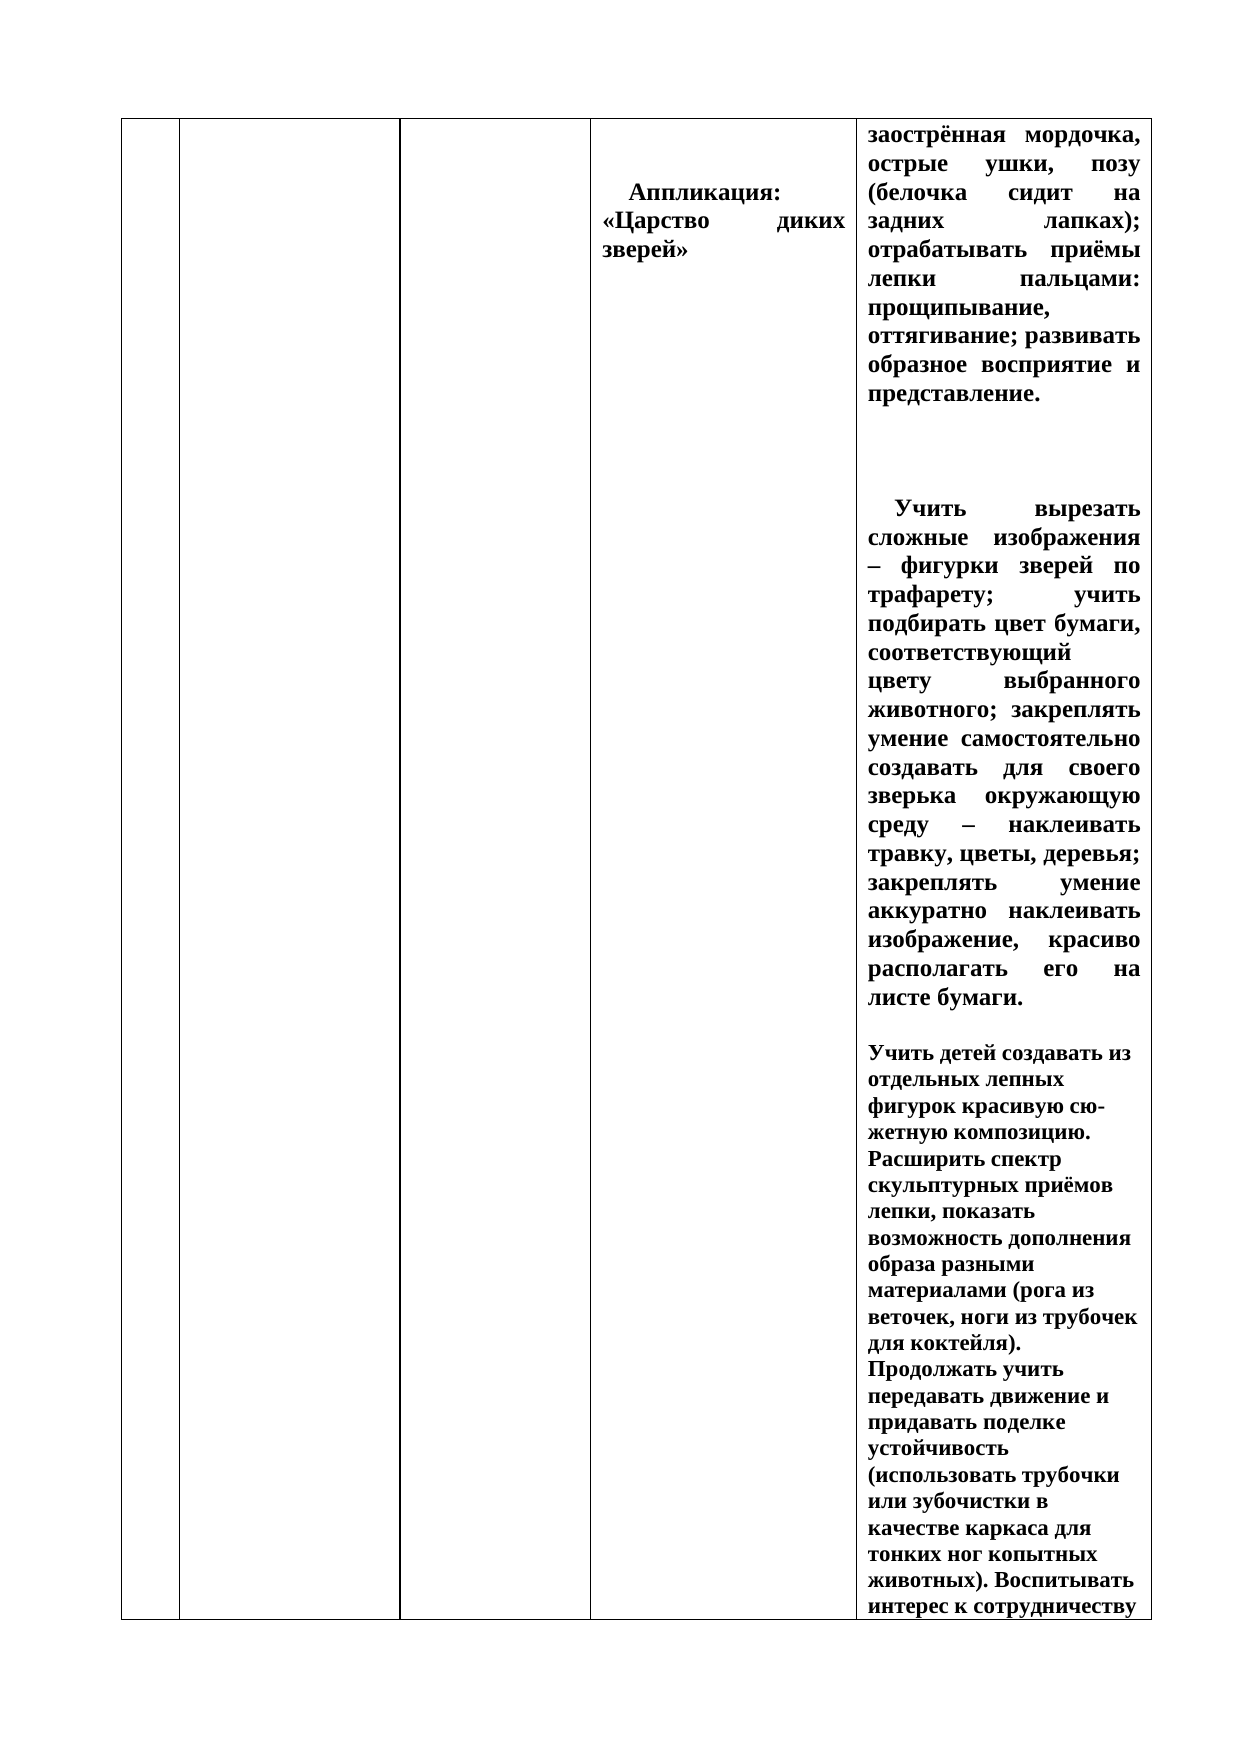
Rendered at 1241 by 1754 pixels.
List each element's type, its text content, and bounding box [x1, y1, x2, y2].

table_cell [591, 119, 856, 1619]
table_cell 9 [122, 119, 179, 1619]
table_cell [401, 119, 590, 1619]
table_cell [180, 119, 399, 1619]
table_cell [857, 119, 1151, 1619]
